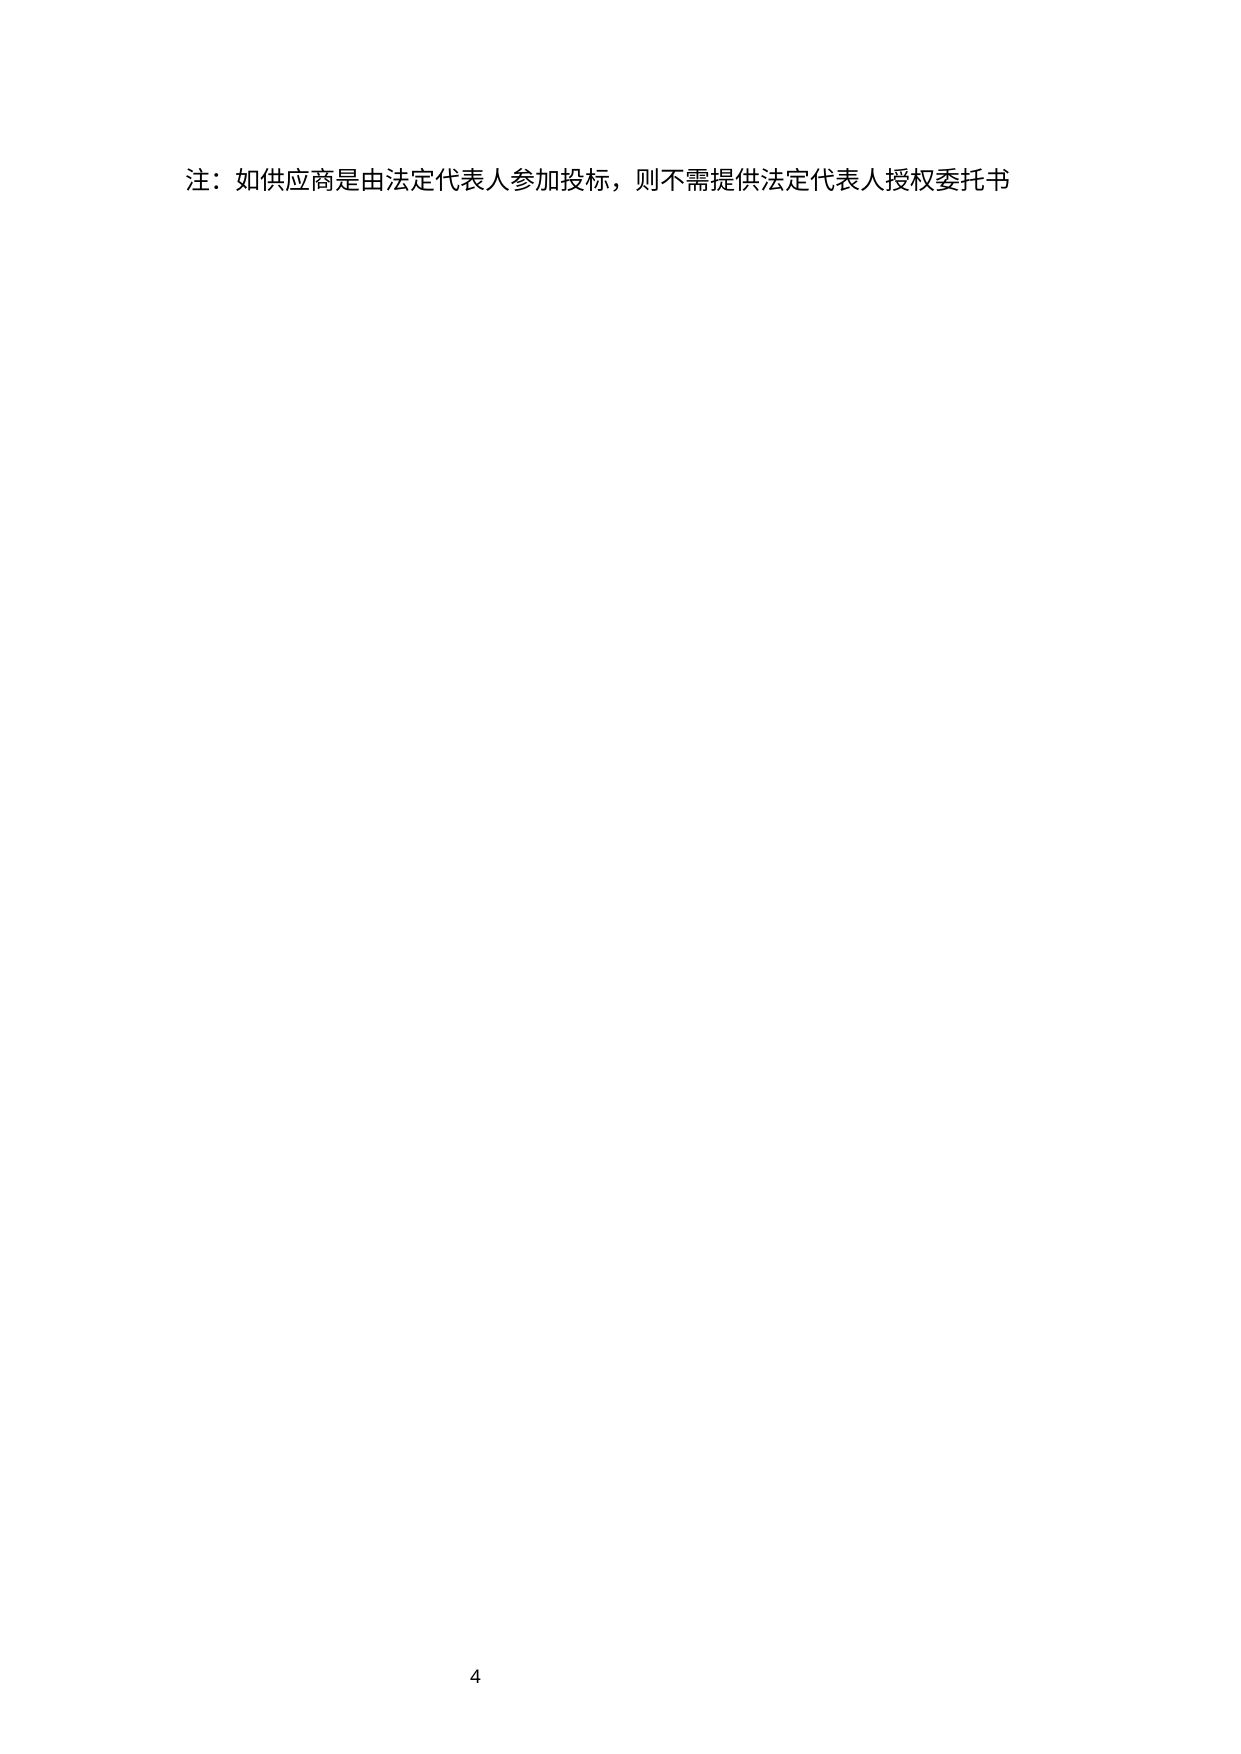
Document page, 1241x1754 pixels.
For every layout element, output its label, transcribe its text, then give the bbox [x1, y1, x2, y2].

text 注：如供应商是由法定代表人参加投标，则不需提供法定代表人授权委托书 [148, 160, 1092, 197]
